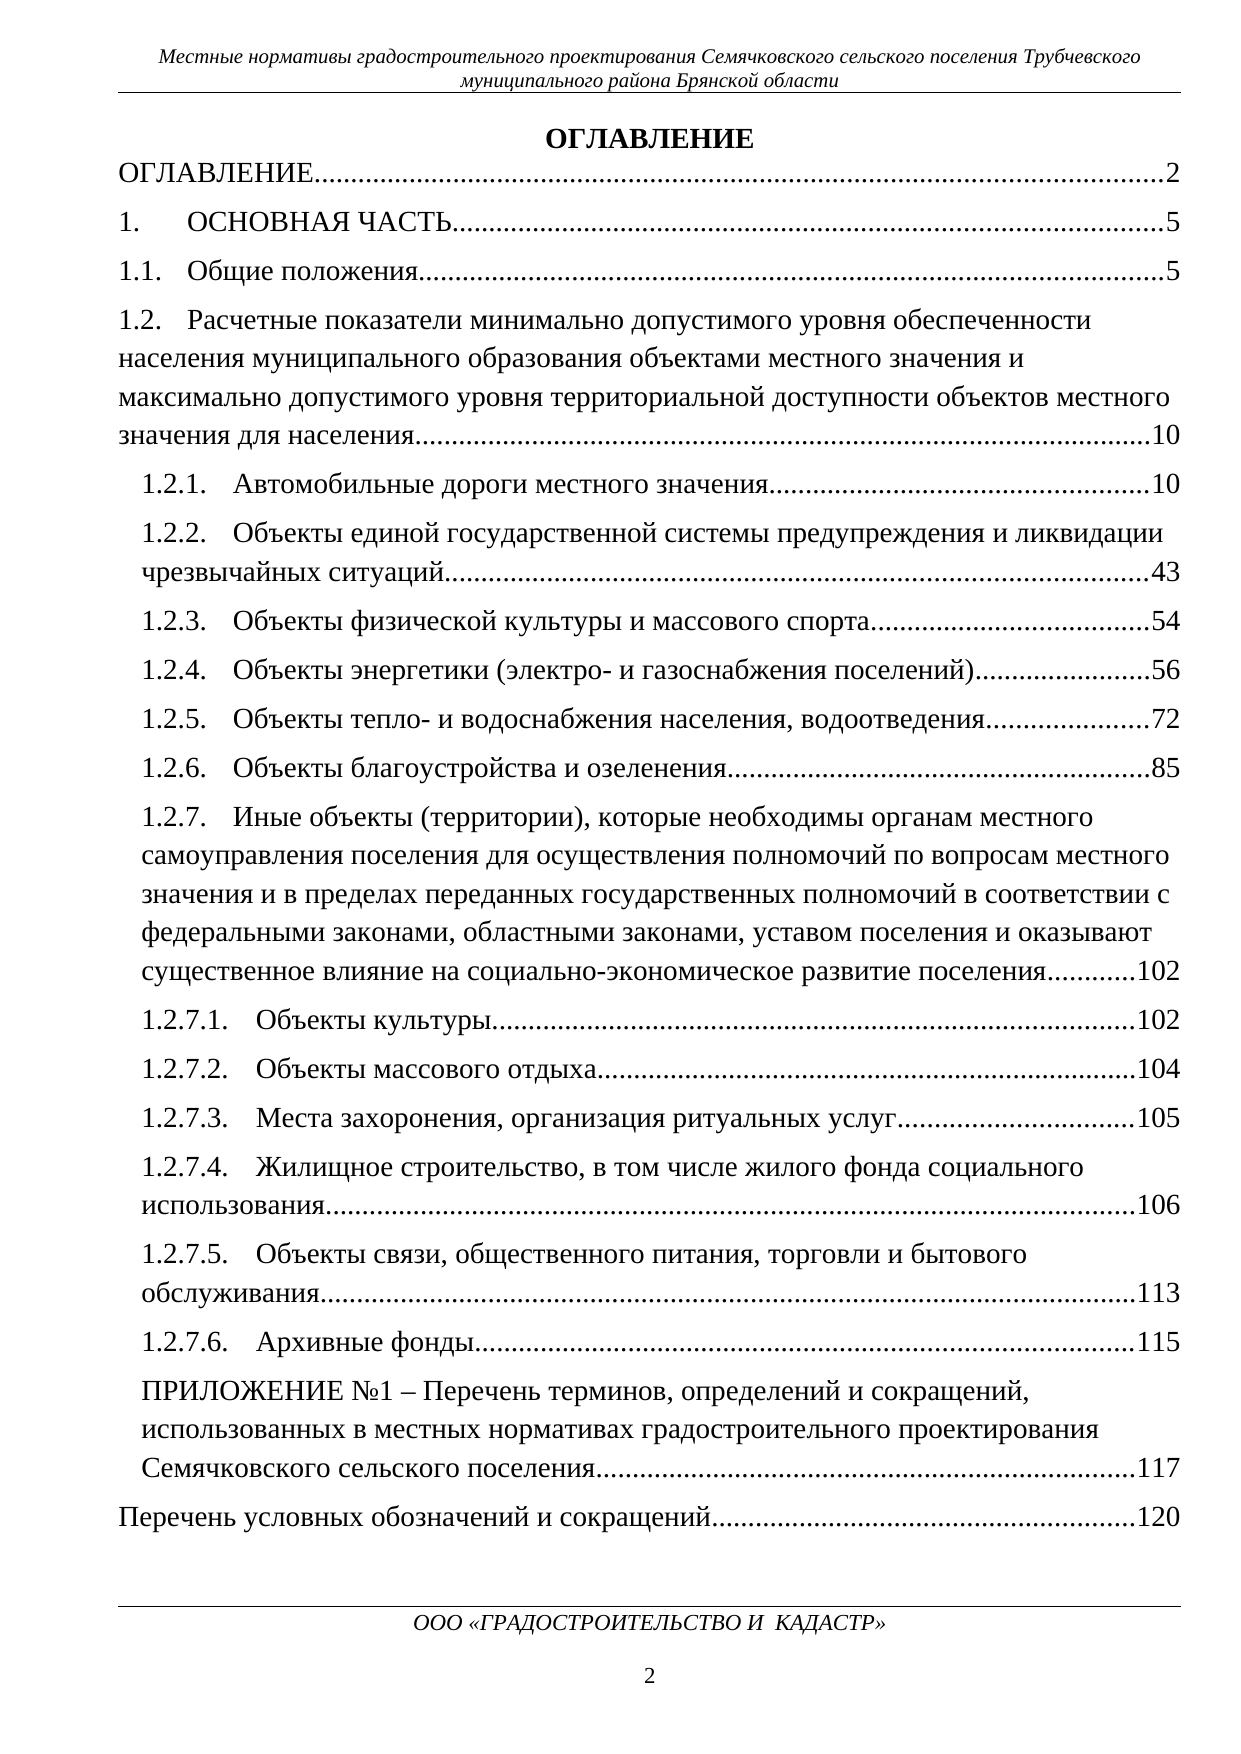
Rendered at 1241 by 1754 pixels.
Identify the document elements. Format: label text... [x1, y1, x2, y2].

subtitle ОГЛАВЛЕНИЕ [118, 121, 1181, 155]
